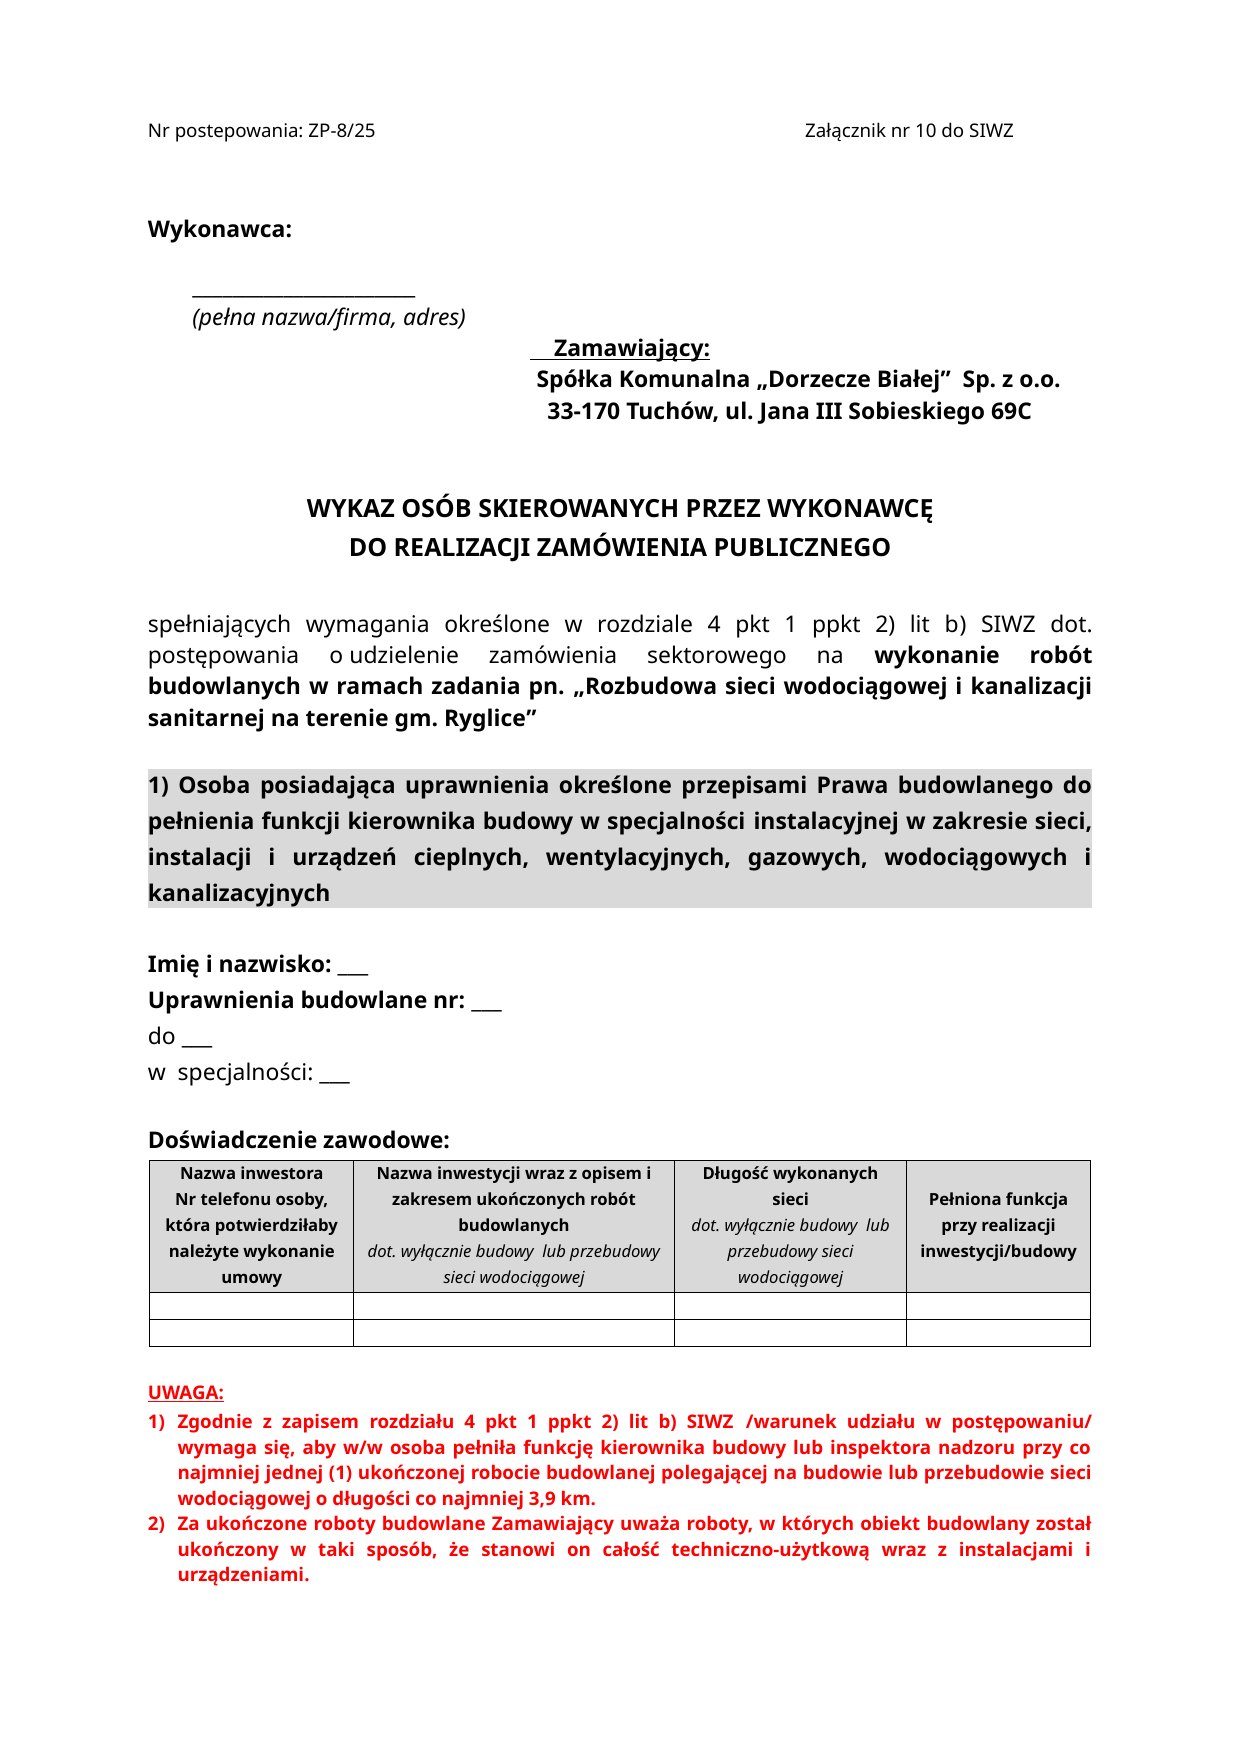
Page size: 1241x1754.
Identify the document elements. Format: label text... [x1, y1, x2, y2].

text Wykonawca: [148, 213, 1092, 244]
text 33-170 Tuchów, ul. Jana III Sobieskiego 69C [148, 394, 1092, 426]
table_cell [150, 1293, 353, 1319]
text ______________________ [192, 269, 472, 301]
text 1) Osoba posiadająca uprawnienia określone przepisami Prawa budowlanego do pełnienia funkcji kierownika budowy w specjalności instalacyjnej w zakresie sieci, instalacji i urządzeń cieplnych, wentylacyjnych, gazowych, wodociągowych i kanalizacyjnych [148, 769, 1092, 908]
table_cell [354, 1320, 674, 1346]
table_cell [907, 1293, 1090, 1319]
table_header Nazwa inwestycji wraz z opisem i zakresem ukończonych robót budowlanych dot. wyłącznie budowy lub przebudowy sieci wodociągowej [354, 1161, 674, 1292]
table_cell [675, 1293, 906, 1319]
table_header Pełniona funkcja przy realizacji inwestycji/budowy [907, 1161, 1090, 1292]
text Doświadczenie zawodowe: [148, 1124, 1092, 1156]
text spełniających wymagania określone w rozdziale 4 pkt 1 ppkt 2) lit b) SIWZ dot. postępowania o udzielenie zamówienia sektorowego na wykonanie robót budowlanych w ramach zadania pn. „Rozbudowa sieci wodociągowej i kanalizacji sanitarnej na terenie gm. Ryglice” [148, 608, 1092, 733]
text (pełna nazwa/firma, adres) [192, 301, 472, 332]
list Za ukończone roboty budowlane Zamawiający uważa roboty, w których obiekt budowlany został ukończony w taki sposób, że stanowi on całość techniczno-użytkową wraz z instalacjami i urządzeniami. [148, 1511, 1092, 1587]
text Nr postepowania: ZP-8/25 Załącznik nr 10 do SIWZ [148, 117, 1092, 143]
table_cell [150, 1320, 353, 1346]
list Zgodnie z zapisem rozdziału 4 pkt 1 ppkt 2) lit b) SIWZ /warunek udziału w postępowaniu/ wymaga się, aby w/w osoba pełniła funkcję kierownika budowy lub inspektora nadzoru przy co najmniej jednej (1) ukończonej robocie budowlanej polegającej na budowie lub przebudowie sieci wodociągowej o długości co najmniej 3,9 km. [148, 1408, 1092, 1511]
list DO REALIZACJI ZAMÓWIENIA PUBLICZNEGO [148, 529, 1092, 563]
text w specjalności: ___ [148, 1056, 1092, 1087]
table_cell [907, 1320, 1090, 1346]
text Spółka Komunalna „Dorzecze Białej” Sp. z o.o. [148, 363, 1092, 394]
table_header Nazwa inwestora Nr telefonu osoby, która potwierdziłaby należyte wykonanie umowy [150, 1161, 353, 1292]
table_cell [675, 1320, 906, 1346]
text Imię i nazwisko: ___ [148, 948, 1092, 979]
table_header Długość wykonanych sieci dot. wyłącznie budowy lub przebudowy sieci wodociągowej [675, 1161, 906, 1292]
text Zamawiający: [148, 332, 1092, 363]
text do ___ [148, 1020, 1092, 1051]
list WYKAZ OSÓB SKIEROWANYCH PRZEZ WYKONAWCĘ [148, 490, 1092, 524]
text Uprawnienia budowlane nr: ___ [148, 984, 1092, 1016]
text UWAGA: [148, 1379, 1092, 1405]
table_cell [354, 1293, 674, 1319]
